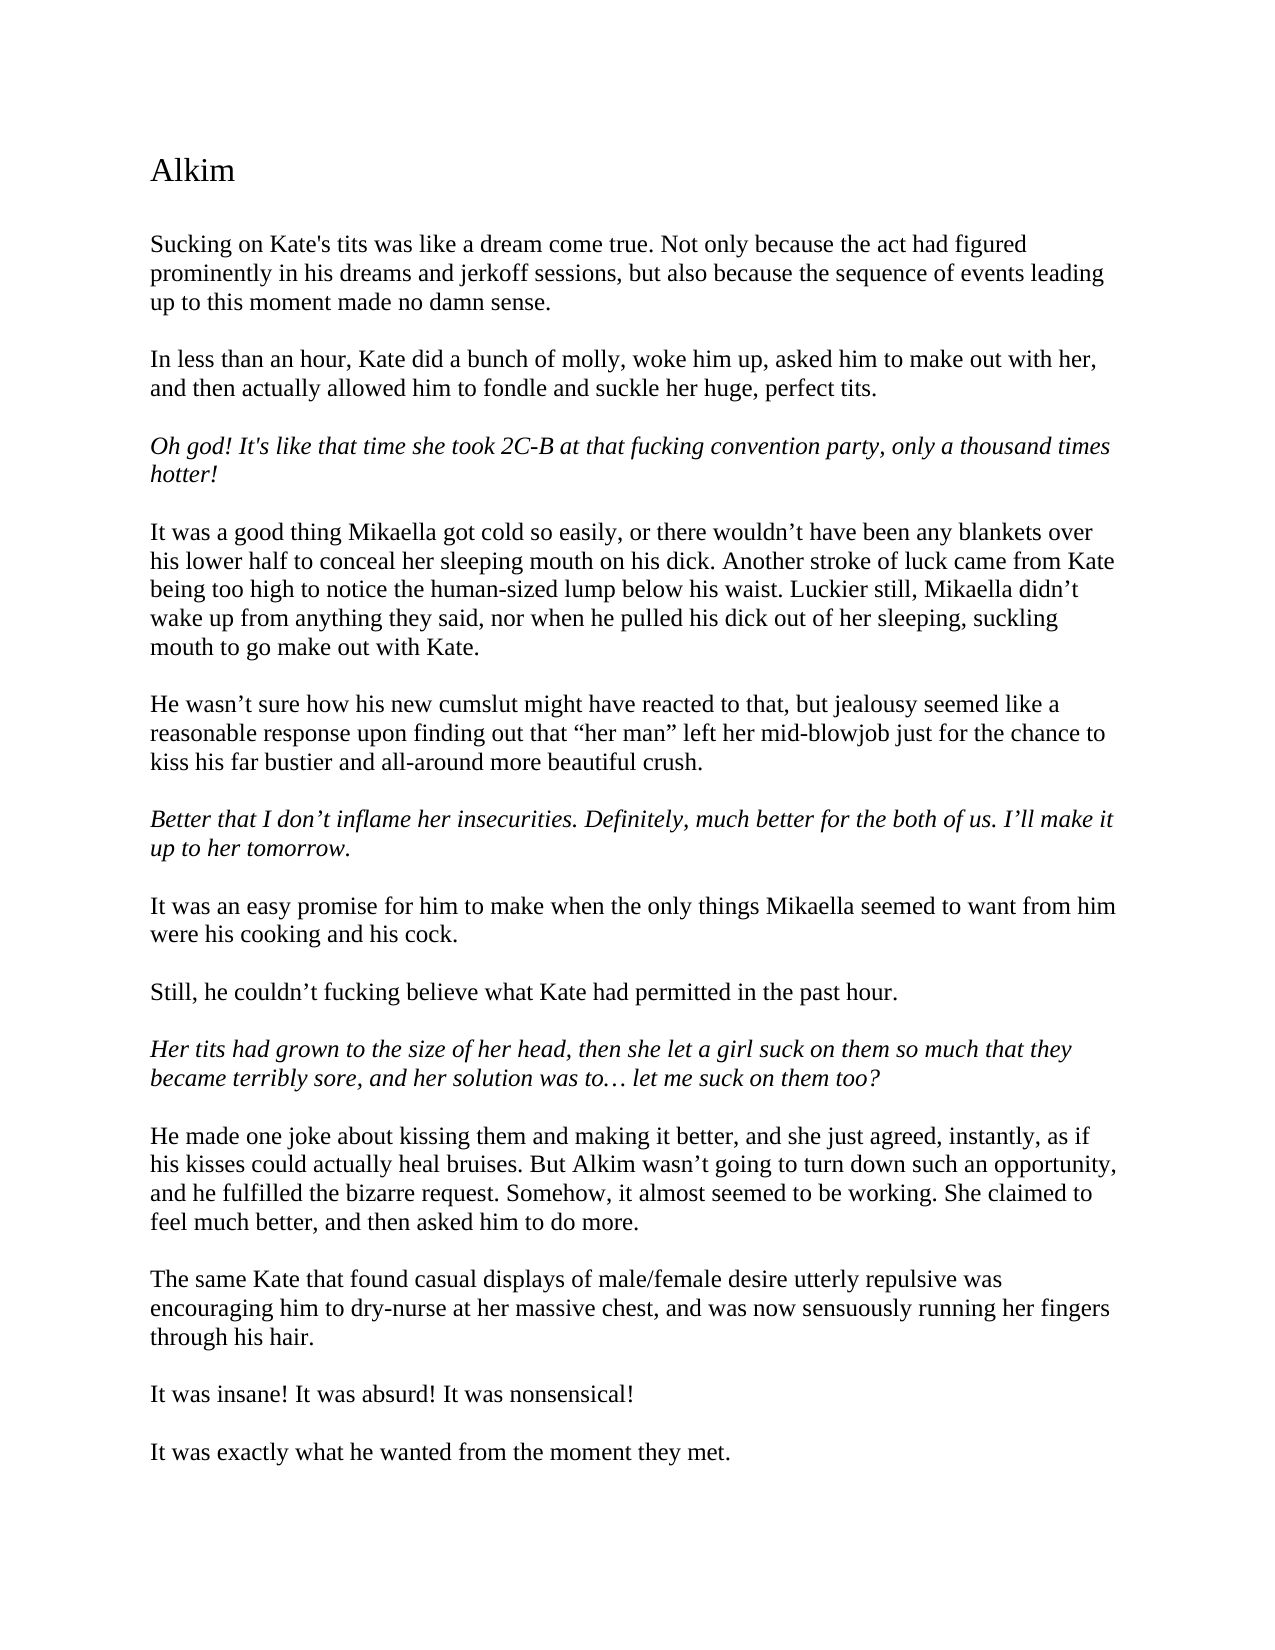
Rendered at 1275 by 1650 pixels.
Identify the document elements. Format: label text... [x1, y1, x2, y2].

text The same Kate that found casual displays of male/female desire utterly repulsive was encouraging him to dry-nurse at her massive chest, and was now sensuously running her fingers through his hair. [150, 1264, 1125, 1351]
text Still, he couldn’t fucking believe what Kate had permitted in the past hour. [150, 977, 1125, 1006]
text In less than an hour, Kate did a bunch of molly, woke him up, asked him to make out with her, and then actually allowed him to fondle and suckle her huge, perfect tits. [150, 344, 1125, 402]
text It was a good thing Mikaella got cold so easily, or there wouldn’t have been any blankets over his lower half to conceal her sleeping mouth on his dick. Another stroke of luck came from Kate being too high to notice the human-sized lump below his waist. Luckier still, Mikaella didn’t wake up from anything they said, nor when he pulled his dick out of her sleeping, suckling mouth to go make out with Kate. [150, 517, 1125, 661]
text Oh god! It's like that time she took 2C-B at that fucking convention party, only a thousand times hotter! [150, 431, 1125, 488]
text It was an easy promise for him to make when the only things Mikaella seemed to want from him were his cooking and his cock. [150, 891, 1125, 948]
text Sucking on Kate's tits was like a dream come true. Not only because the act had figured prominently in his dreams and jerkoff sessions, but also because the sequence of events leading up to this moment made no damn sense. [150, 229, 1125, 316]
text Her tits had grown to the size of her head, then she let a girl suck on them so much that they became terribly sore, and her solution was to… let me suck on them too? [150, 1034, 1125, 1092]
text He made one joke about kissing them and making it better, and she just agreed, instantly, as if his kisses could actually heal bruises. But Alkim wasn’t going to turn down such an opportunity, and he fulfilled the bizarre request. Somehow, it almost seemed to be working. She claimed to feel much better, and then asked him to do more. [150, 1121, 1125, 1236]
text He wasn’t sure how his new cumslut might have reacted to that, but jealousy seemed like a reasonable response upon finding out that “her man” left her mid-blowjob just for the chance to kiss his far bustier and all-around more beautiful crush. [150, 689, 1125, 776]
text It was insane! It was absurd! It was nonsensical! [150, 1379, 1125, 1408]
text Better that I don’t inflame her insecurities. Definitely, much better for the both of us. I’ll make it up to her tomorrow. [150, 804, 1125, 862]
text It was exactly what he wanted from the moment they met. [150, 1437, 1125, 1466]
subtitle Alkim [150, 150, 1125, 188]
